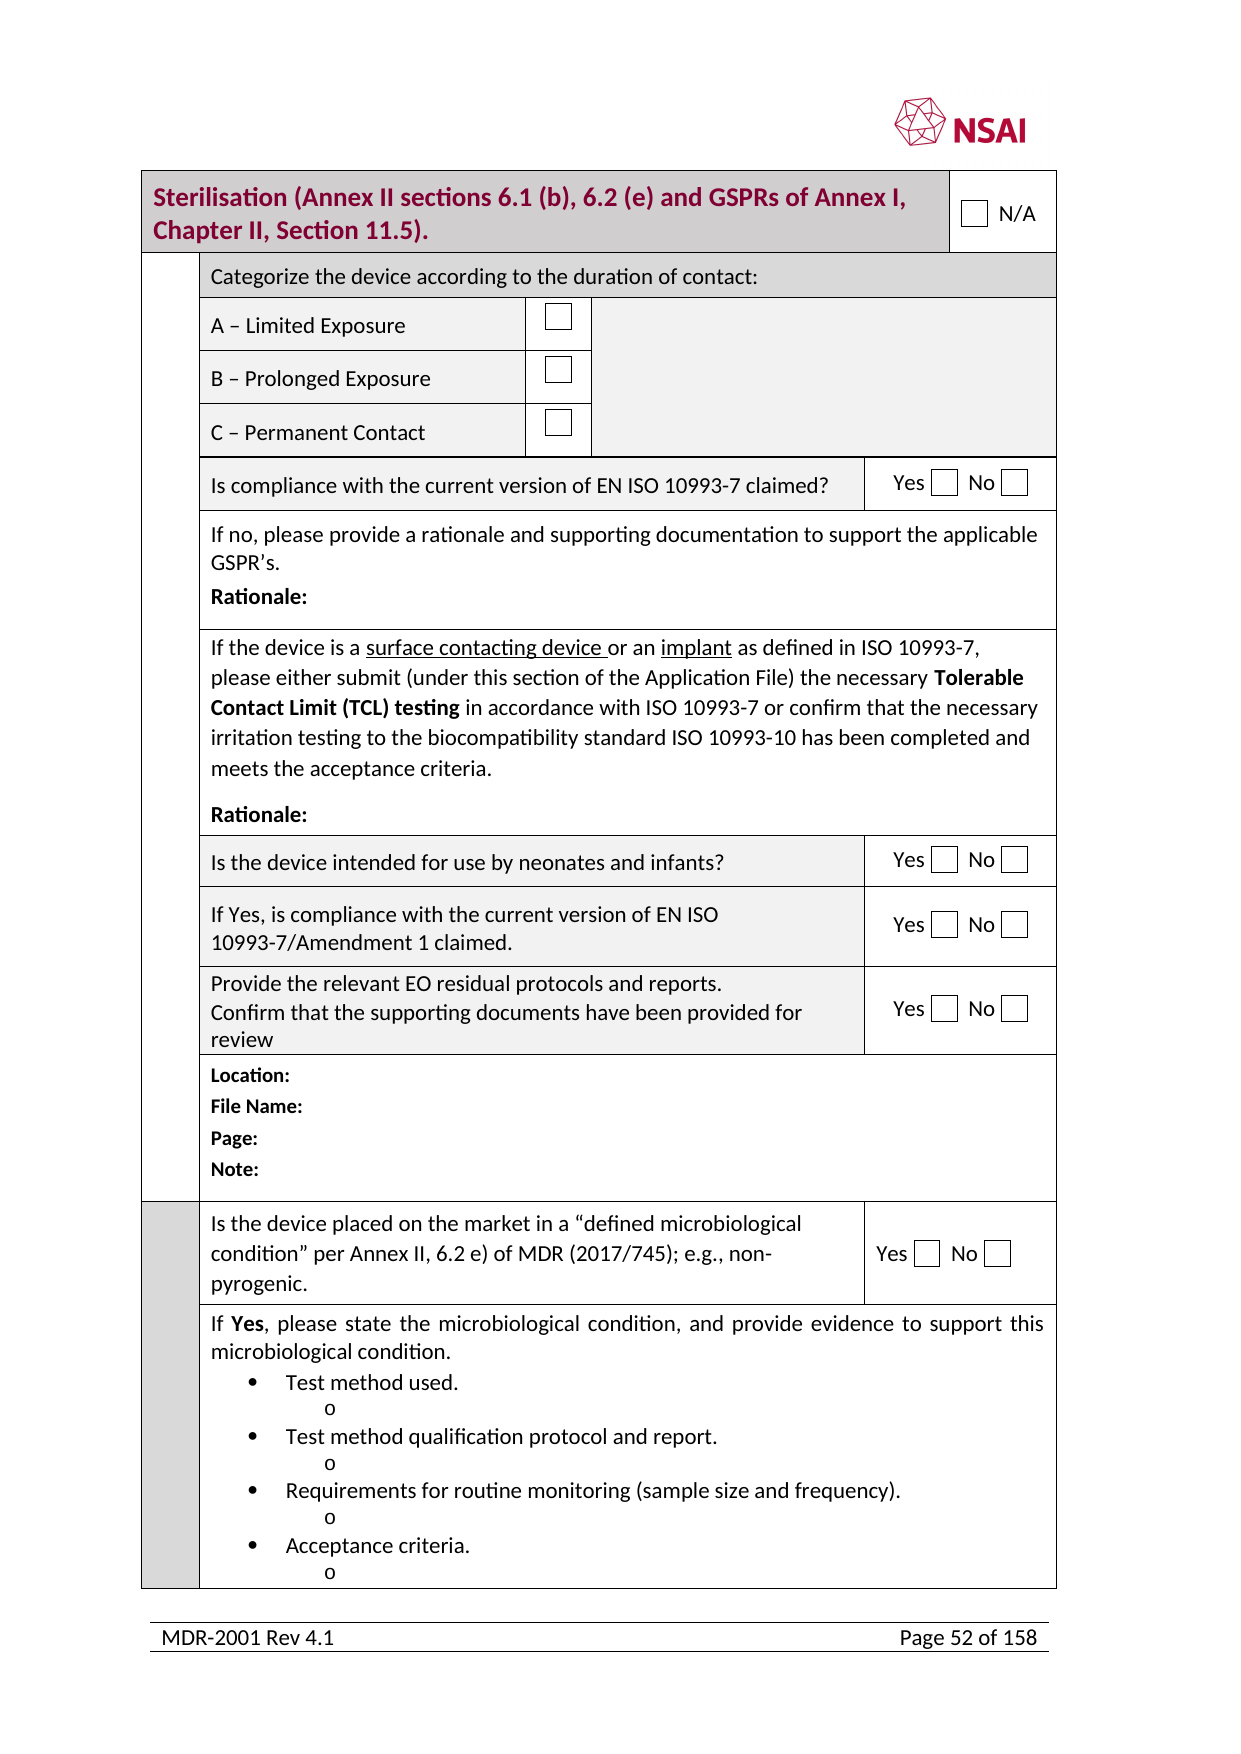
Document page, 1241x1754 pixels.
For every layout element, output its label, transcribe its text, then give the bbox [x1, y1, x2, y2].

table_cell B – Prolonged Exposure [200, 351, 525, 403]
table_cell Yes No [865, 458, 1056, 510]
table_cell [526, 404, 591, 456]
table_cell Is compliance with the current version of EN ISO 10993-7 claimed? [200, 458, 864, 510]
table_cell C – Permanent Contact [200, 404, 525, 456]
table_cell If the device is a surface contacting device or an implant as defined in ISO 10993-7, please either submit (under this section of the Application File) the necessary Tolerable Contact Limit (TCL) testing in accordance with ISO 10993-7 or confirm that the necessary irritation testing to the biocompatibility standard ISO 10993-10 has been completed and meets the acceptance criteria. Rationale: [200, 630, 1056, 835]
table_cell Location: File Name: Page: Note: [200, 1055, 1056, 1201]
table_cell Is the device placed on the market in a “defined microbiological condition” per Annex II, 6.2 e) of MDR (2017/745); e.g., non-pyrogenic. [200, 1202, 864, 1303]
table_cell Provide the relevant EO residual protocols and reports. Confirm that the supporting documents have been provided for review [200, 967, 864, 1054]
table_cell If Yes, is compliance with the current version of EN ISO 10993-7/Amendment 1 claimed. [200, 887, 864, 966]
table_cell Yes No [865, 836, 1056, 886]
table_cell Is the device intended for use by neonates and infants? [200, 836, 864, 886]
table_cell A – Limited Exposure [200, 298, 525, 350]
table_cell If no, please provide a rationale and supporting documentation to support the applicable GSPR’s. Rationale: [200, 511, 1056, 629]
table_cell Yes No [865, 967, 1056, 1054]
picture [870, 73, 1049, 170]
table_header Sterilisation (Annex II sections 6.1 (b), 6.2 (e) and GSPRs of Annex I, Chapter II, Section 11.5). [142, 171, 949, 252]
table_cell [526, 351, 591, 403]
table_cell Yes No [865, 1202, 1056, 1303]
table_cell Yes No [865, 887, 1056, 966]
table_cell [526, 298, 591, 350]
table_cell EO Residuals Categorize the device according to the duration of contact: [200, 253, 1056, 297]
table_header N/A [950, 171, 1056, 252]
table_cell [592, 298, 1056, 456]
table_cell [142, 1202, 199, 1588]
